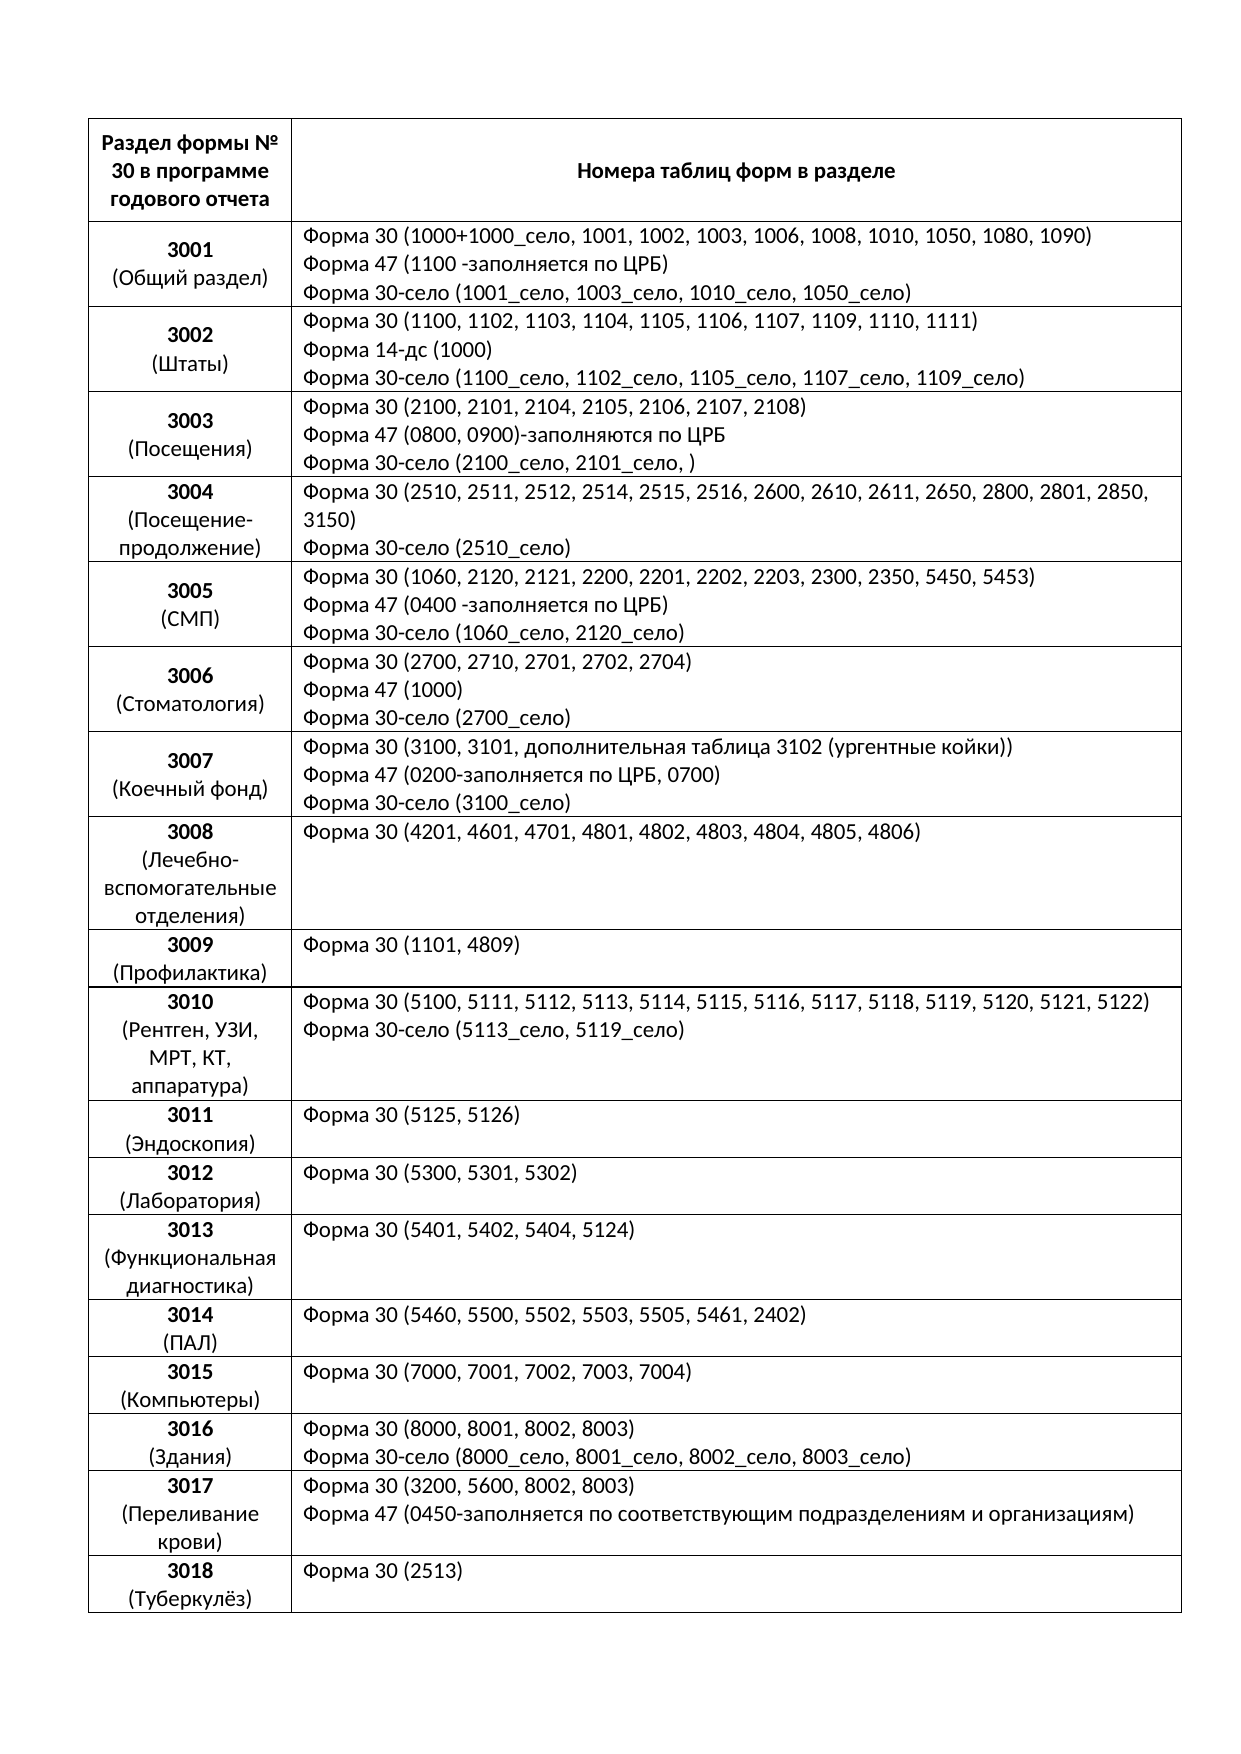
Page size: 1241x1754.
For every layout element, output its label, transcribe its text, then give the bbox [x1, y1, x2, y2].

table_cell Форма 30 (5401, 5402, 5404, 5124) [292, 1215, 1181, 1299]
table_cell 3012 (Лаборатория) [89, 1158, 291, 1214]
table_cell 3001 (Общий раздел) [89, 222, 291, 306]
table_cell 3017 (Переливание крови) [89, 1471, 291, 1555]
table_cell 3009 (Профилактика) [89, 930, 291, 986]
table_header Номера таблиц форм в разделе [292, 119, 1181, 221]
table_cell Форма 30 (2100, 2101, 2104, 2105, 2106, 2107, 2108) Форма 47 (0800, 0900)-заполняются по ЦРБ Форма 30-село (2100_село, 2101_село, ) [292, 392, 1181, 476]
table_cell 3008 (Лечебно-вспомогательные отделения) [89, 817, 291, 929]
table_cell Форма 30 (1000+1000_село, 1001, 1002, 1003, 1006, 1008, 1010, 1050, 1080, 1090) Форма 47 (1100 -заполняется по ЦРБ) Форма 30-село (1001_село, 1003_село, 1010_село, 1050_село) [292, 222, 1181, 306]
table_cell Форма 30 (5460, 5500, 5502, 5503, 5505, 5461, 2402) [292, 1300, 1181, 1356]
table_cell Форма 30 (5300, 5301, 5302) [292, 1158, 1181, 1214]
table_cell 3005 (СМП) [89, 562, 291, 646]
table_cell Форма 30 (8000, 8001, 8002, 8003) Форма 30-село (8000_село, 8001_село, 8002_село, 8003_село) [292, 1414, 1181, 1470]
table_cell 3018 (Туберкулёз) [89, 1556, 291, 1612]
table_cell 3011 (Эндоскопия) [89, 1101, 291, 1157]
table_cell 3003 (Посещения) [89, 392, 291, 476]
table_cell Форма 30 (3100, 3101, дополнительная таблица 3102 (ургентные койки)) Форма 47 (0200-заполняется по ЦРБ, 0700) Форма 30-село (3100_село) [292, 732, 1181, 816]
table_cell 3016 (Здания) [89, 1414, 291, 1470]
table_cell 3013 (Функциональная диагностика) [89, 1215, 291, 1299]
table_cell Форма 30 (3200, 5600, 8002, 8003) Форма 47 (0450-заполняется по соответствующим подразделениям и организациям) [292, 1471, 1181, 1555]
table_cell 3014 (ПАЛ) [89, 1300, 291, 1356]
table_cell Форма 30 (5100, 5111, 5112, 5113, 5114, 5115, 5116, 5117, 5118, 5119, 5120, 5121, 5122) Форма 30-село (5113_село, 5119_село) [292, 988, 1181, 1099]
table_cell 3004 (Посещение-продолжение) [89, 477, 291, 561]
table_cell 3006 (Стоматология) [89, 647, 291, 731]
table_cell 3002 (Штаты) [89, 307, 291, 391]
table_cell Форма 30 (1060, 2120, 2121, 2200, 2201, 2202, 2203, 2300, 2350, 5450, 5453) Форма 47 (0400 -заполняется по ЦРБ) Форма 30-село (1060_село, 2120_село) [292, 562, 1181, 646]
table_cell Форма 30 (2700, 2710, 2701, 2702, 2704) Форма 47 (1000) Форма 30-село (2700_село) [292, 647, 1181, 731]
table_cell Форма 30 (2513) [292, 1556, 1181, 1612]
table_cell Форма 30 (1100, 1102, 1103, 1104, 1105, 1106, 1107, 1109, 1110, 1111) Форма 14-дс (1000) Форма 30-село (1100_село, 1102_село, 1105_село, 1107_село, 1109_село) [292, 307, 1181, 391]
table_cell Форма 30 (5125, 5126) [292, 1101, 1181, 1157]
table_cell 3015 (Компьютеры) [89, 1357, 291, 1413]
table_cell Форма 30 (4201, 4601, 4701, 4801, 4802, 4803, 4804, 4805, 4806) [292, 817, 1181, 929]
table_cell Форма 30 (7000, 7001, 7002, 7003, 7004) [292, 1357, 1181, 1413]
table_cell 3007 (Коечный фонд) [89, 732, 291, 816]
table_cell 3010 (Рентген, УЗИ, МРТ, КТ, аппаратура) [89, 988, 291, 1099]
table_header Раздел формы № 30 в программе годового отчета [89, 119, 291, 221]
table_cell Форма 30 (1101, 4809) [292, 930, 1181, 986]
table_cell Форма 30 (2510, 2511, 2512, 2514, 2515, 2516, 2600, 2610, 2611, 2650, 2800, 2801, 2850, 3150) Форма 30-село (2510_село) [292, 477, 1181, 561]
